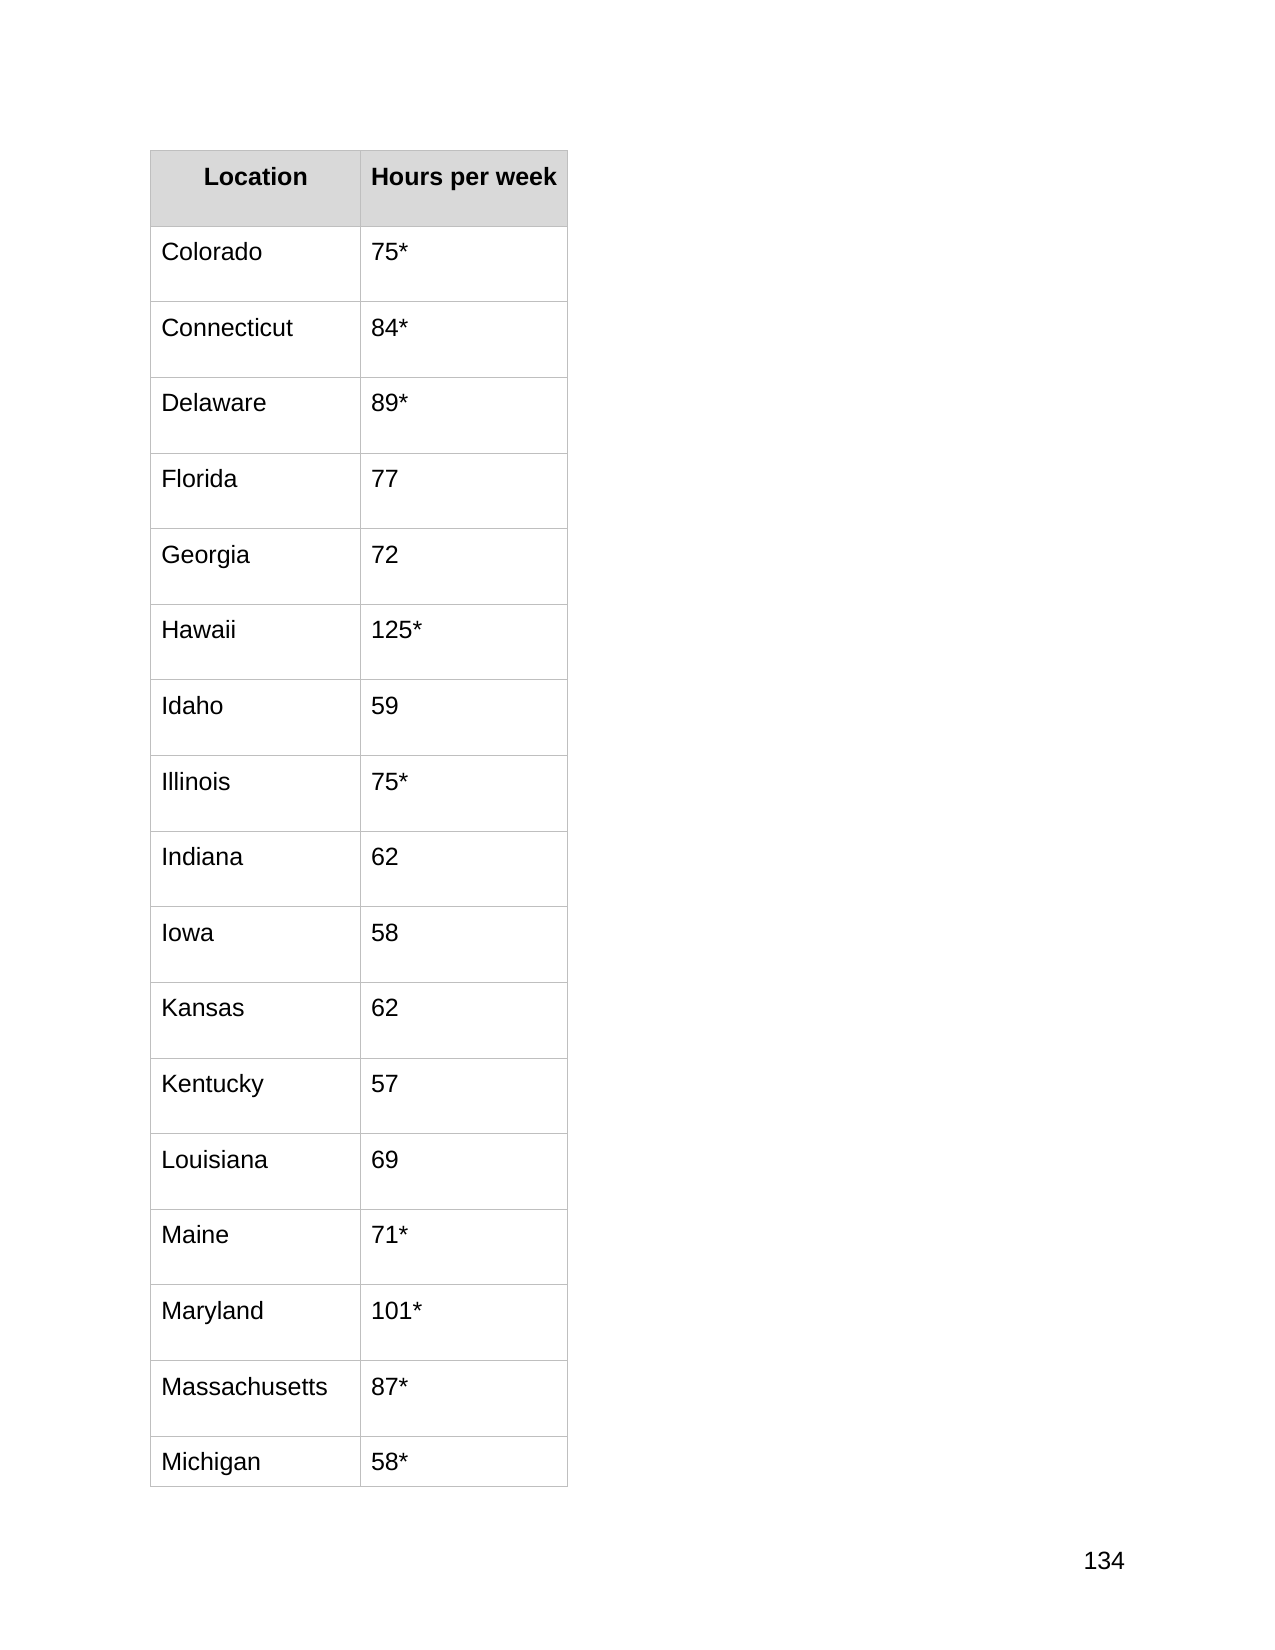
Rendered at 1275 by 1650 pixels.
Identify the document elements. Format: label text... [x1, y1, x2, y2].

table_cell 77 [361, 454, 567, 528]
table_cell 84* [361, 302, 567, 377]
table_cell Georgia [151, 529, 360, 604]
table_cell Idaho [151, 680, 360, 755]
table_cell Michigan [151, 1437, 360, 1486]
table_cell Delaware [151, 378, 360, 452]
table_cell Kentucky [151, 1059, 360, 1133]
table_cell 75* [361, 756, 567, 831]
table_cell Hawaii [151, 605, 360, 679]
table_cell Illinois [151, 756, 360, 831]
table_cell Kansas [151, 983, 360, 1057]
table_cell 72 [361, 529, 567, 604]
table_cell Massachusetts [151, 1361, 360, 1436]
table_cell 69 [361, 1134, 567, 1209]
table_header Location [151, 151, 360, 226]
table_cell Louisiana [151, 1134, 360, 1209]
table_cell Maryland [151, 1285, 360, 1360]
table_cell 71* [361, 1210, 567, 1284]
table_cell Iowa [151, 907, 360, 982]
table_cell 101* [361, 1285, 567, 1360]
table_cell 89* [361, 378, 567, 452]
table_cell 58 [361, 907, 567, 982]
table_header Hours per week [361, 151, 567, 226]
table_cell 62 [361, 983, 567, 1057]
table_cell 62 [361, 832, 567, 906]
table_cell Colorado [151, 227, 360, 301]
table_cell 75* [361, 227, 567, 301]
table_cell Indiana [151, 832, 360, 906]
table_cell 59 [361, 680, 567, 755]
table_cell 58* [361, 1437, 567, 1486]
table_cell Florida [151, 454, 360, 528]
table_cell 87* [361, 1361, 567, 1436]
table_cell Maine [151, 1210, 360, 1284]
table_cell Connecticut [151, 302, 360, 377]
table_cell 125* [361, 605, 567, 679]
table_cell 57 [361, 1059, 567, 1133]
